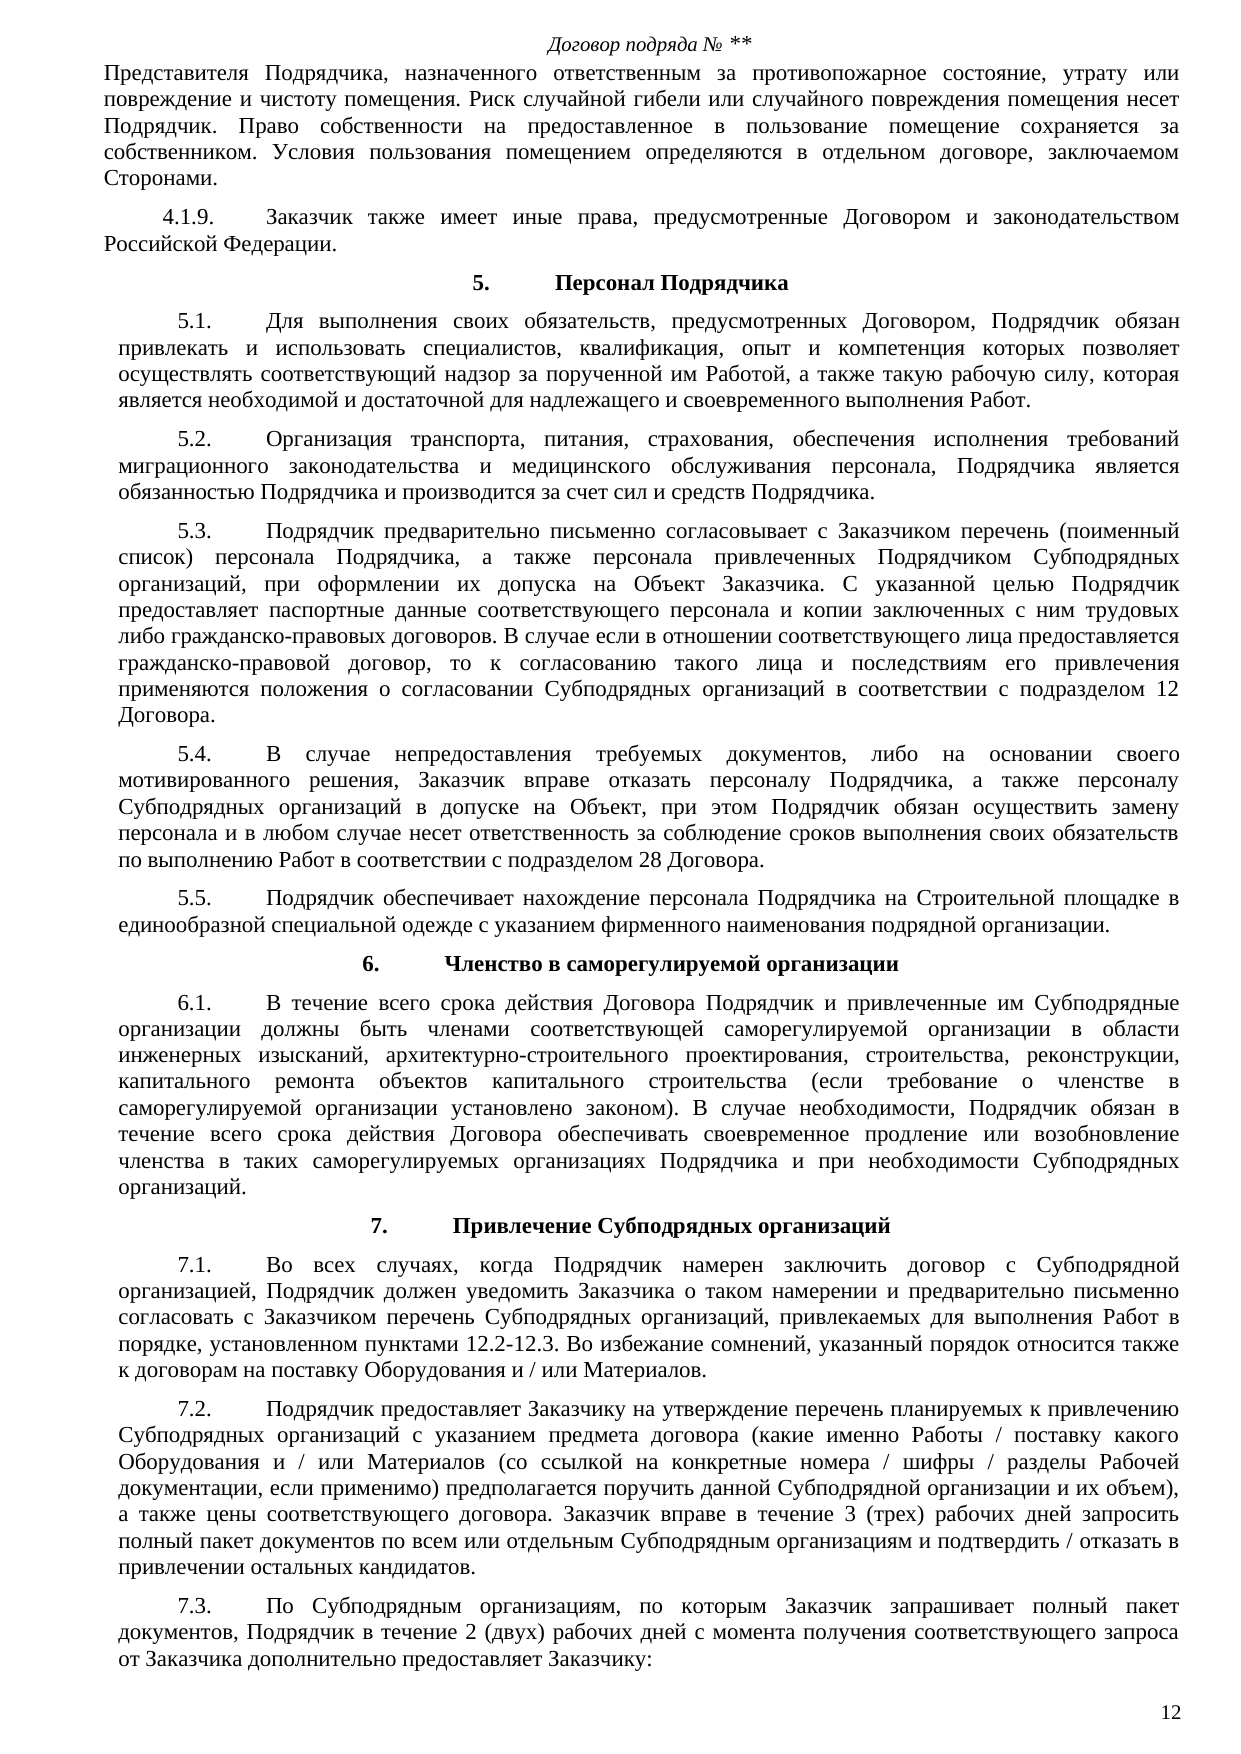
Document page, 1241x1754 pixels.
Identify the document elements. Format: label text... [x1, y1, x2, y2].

text Подрядчик предоставляет Заказчику на утверждение перечень планируемых к привлечению Субподрядных организаций с указанием предмета договора (какие именно Работы / поставку какого Оборудования и / или Материалов (со ссылкой на конкретные номера / шифры / разделы Рабочей документации, если применимо) предполагается поручить данной Субподрядной организации и их объем), а также цены соответствующего договора. Заказчик вправе в течение 3 (трех) рабочих дней запросить полный пакет документов по всем или отдельным Субподрядным организациям и подтвердить / отказать в привлечении остальных кандидатов. [118, 1395, 1181, 1579]
text Подрядчик обеспечивает нахождение персонала Подрядчика на Строительной площадке в единообразной специальной одежде с указанием фирменного наименования подрядной организации. [118, 884, 1181, 937]
text Заказчик также имеет иные права, предусмотренные Договором и законодательством Российской Федерации. [103, 203, 1181, 256]
text По Субподрядным организациям, по которым Заказчик запрашивает полный пакет документов, Подрядчик в течение 2 (двух) рабочих дней с момента получения соответствующего запроса от Заказчика дополнительно предоставляет Заказчику: [118, 1592, 1181, 1671]
text Организация транспорта, питания, страхования, обеспечения исполнения требований миграционного законодательства и медицинского обслуживания персонала, Подрядчика является обязанностью Подрядчика и производится за счет сил и средств Подрядчика. [118, 425, 1181, 504]
text Во всех случаях, когда Подрядчик намерен заключить договор с Субподрядной организацией, Подрядчик должен уведомить Заказчика о таком намерении и предварительно письменно согласовать с Заказчиком перечень Субподрядных организаций, привлекаемых для выполнения Работ в порядке, установленном пунктами 12.2-12.3. Во избежание сомнений, указанный порядок относится также к договорам на поставку Оборудования и / или Материалов. [118, 1251, 1181, 1382]
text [103, 59, 1181, 191]
text Привлечение Субподрядных организаций [118, 1212, 1152, 1238]
text Подрядчик предварительно письменно согласовывает с Заказчиком перечень (поименный список) персонала Подрядчика, а также персонала привлеченных Подрядчиком Субподрядных организаций, при оформлении их допуска на Объект Заказчика. С указанной целью Подрядчик предоставляет паспортные данные соответствующего персонала и копии заключенных с ним трудовых либо гражданско-правовых договоров. В случае если в отношении соответствующего лица предоставляется гражданско-правовой договор, то к согласованию такого лица и последствиям его привлечения применяются положения о согласовании Субподрядных организаций в соответствии с подразделом 12 Договора. [118, 517, 1181, 728]
text В течение всего срока действия Договора Подрядчик и привлеченные им Субподрядные организации должны быть членами соответствующей саморегулируемой организации в области инженерных изысканий, архитектурно-строительного проектирования, строительства, реконструкции, капитального ремонта объектов капитального строительства (если требование о членстве в саморегулируемой организации установлено законом). В случае необходимости, Подрядчик обязан в течение всего срока действия Договора обеспечивать своевременное продление или возобновление членства в таких саморегулируемых организациях Подрядчика и при необходимости Субподрядных организаций. [118, 988, 1181, 1199]
text Персонал Подрядчика [118, 268, 1152, 295]
text Членство в саморегулируемой организации [118, 950, 1152, 976]
text В случае непредоставления требуемых документов, либо на основании своего мотивированного решения, Заказчик вправе отказать персоналу Подрядчика, а также персоналу Субподрядных организаций в допуске на Объект, при этом Подрядчик обязан осуществить замену персонала и в любом случае несет ответственность за соблюдение сроков выполнения своих обязательств по выполнению Работ в соответствии с подразделом 28 Договора. [118, 740, 1181, 872]
text Для выполнения своих обязательств, предусмотренных Договором, Подрядчик обязан привлекать и использовать специалистов, квалификация, опыт и компетенция которых позволяет осуществлять соответствующий надзор за порученной им Работой, а также такую рабочую силу, которая является необходимой и достаточной для надлежащего и своевременного выполнения Работ. [118, 307, 1181, 413]
